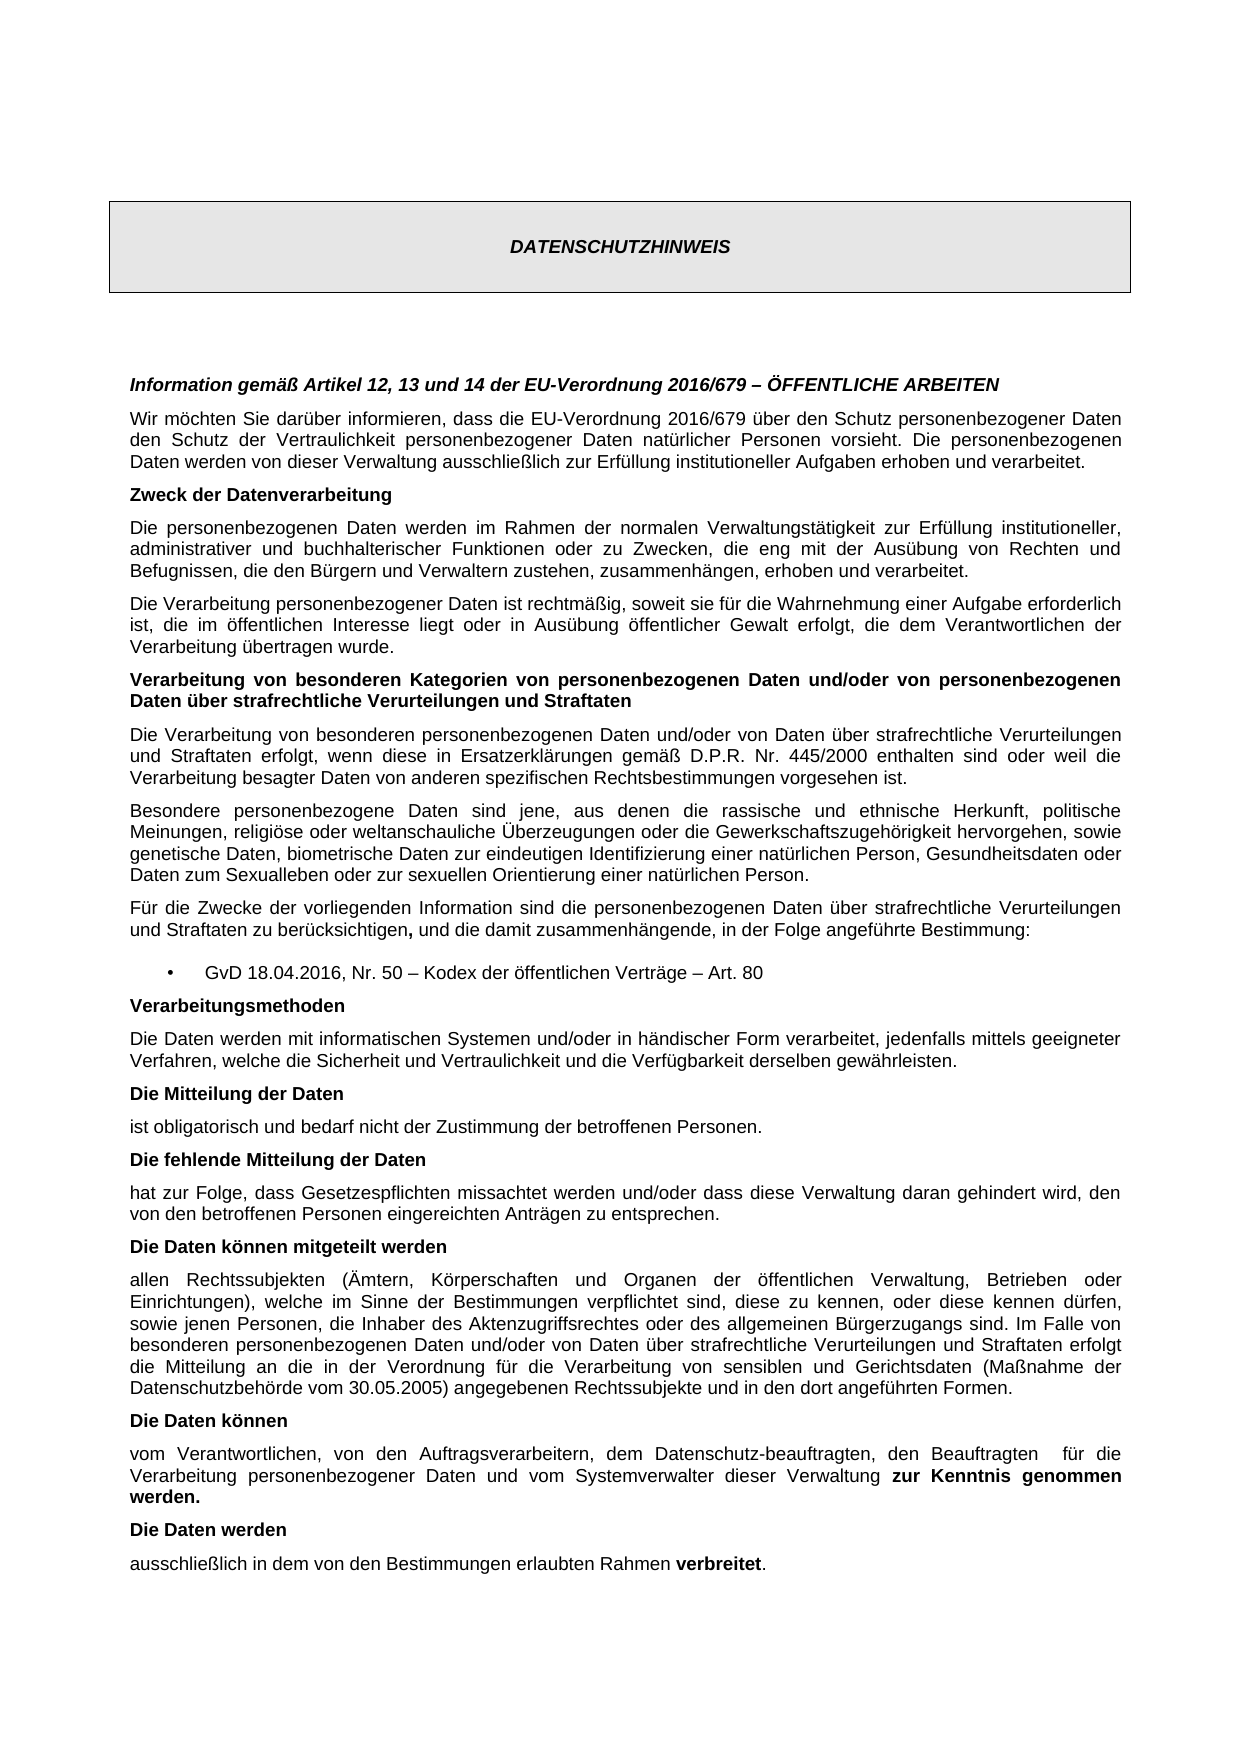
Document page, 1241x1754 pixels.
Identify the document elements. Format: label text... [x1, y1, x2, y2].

table_cell Die Verarbeitung von besonderen personenbezogenen Daten und/oder von Daten über strafrechtliche Verurteilungen und Straftaten erfolgt, wenn diese in Ersatzerklärungen gemäß D.P.R. Nr. 445/2000 enthalten sind oder weil die Verarbeitung besagter Daten von anderen spezifischen Rechtsbestimmungen vorgesehen ist. [124, 718, 1128, 794]
table_cell Die Daten werden mit informatischen Systemen und/oder in händischer Form verarbeitet, jedenfalls mittels geeigneter Verfahren, welche die Sicherheit und Vertraulichkeit und die Verfügbarkeit derselben gewährleisten. [124, 1022, 1128, 1077]
table_cell Besondere personenbezogene Daten sind jene, aus denen die rassische und ethnische Herkunft, politische Meinungen, religiöse oder weltanschauliche Überzeugungen oder die Gewerkschaftszugehörigkeit hervorgehen, sowie genetische Daten, biometrische Daten zur eindeutigen Identifizierung einer natürlichen Person, Gesundheitsdaten oder Daten zum Sexualleben oder zur sexuellen Orientierung einer natürlichen Person. [124, 794, 1128, 891]
table_header Information gemäß Artikel 12, 13 und 14 der EU-Verordnung 2016/679 – ÖFFENTLICHE ARBEITEN [124, 369, 1128, 402]
table_cell Wir möchten Sie darüber informieren, dass die EU-Verordnung 2016/679 über den Schutz personenbezogener Daten den Schutz der Vertraulichkeit personenbezogener Daten natürlicher Personen vorsieht. Die personenbezogenen Daten werden von dieser Verwaltung ausschließlich zur Erfüllung institutioneller Aufgaben erhoben und verarbeitet. [124, 402, 1128, 478]
text DATENSCHUTZHINWEIS [110, 233, 1130, 258]
table_cell vom Verantwortlichen, von den Auftragsverarbeitern, dem Datenschutz-beauftragten, den Beauftragten für die Verarbeitung personenbezogener Daten und vom Systemverwalter dieser Verwaltung zur Kenntnis genommen werden. [124, 1438, 1128, 1513]
table_cell Die personenbezogenen Daten werden im Rahmen der normalen Verwaltungstätigkeit zur Erfüllung institutioneller, administrativer und buchhalterischer Funktionen oder zu Zwecken, die eng mit der Ausübung von Rechten und Befugnissen, die den Bürgern und Verwaltern zustehen, zusammenhängen, erhoben und verarbeitet. [124, 511, 1128, 587]
table_cell Für die Zwecke der vorliegenden Information sind die personenbezogenen Daten über strafrechtliche Verurteilungen und Straftaten zu berücksichtigen, und die damit zusammenhängende, in der Folge angeführte Bestimmung: GvD 18.04.2016, Nr. 50 – Kodex der öffentlichen Verträge – Art. 80 [124, 891, 1128, 989]
table_cell Die fehlende Mitteilung der Daten [124, 1143, 1128, 1176]
table_cell ist obligatorisch und bedarf nicht der Zustimmung der betroffenen Personen. [124, 1110, 1128, 1143]
table_cell Die Verarbeitung personenbezogener Daten ist rechtmäßig, soweit sie für die Wahrnehmung einer Aufgabe erforderlich ist, die im öffentlichen Interesse liegt oder in Ausübung öffentlicher Gewalt erfolgt, die dem Verantwortlichen der Verarbeitung übertragen wurde. [124, 587, 1128, 663]
table_cell hat zur Folge, dass Gesetzespflichten missachtet werden und/oder dass diese Verwaltung daran gehindert wird, den von den betroffenen Personen eingereichten Anträgen zu entsprechen. [124, 1176, 1128, 1231]
table_cell Zweck der Datenverarbeitung [124, 478, 1128, 511]
table_cell Verarbeitung von besonderen Kategorien von personenbezogenen Daten und/oder von personenbezogenen Daten über strafrechtliche Verurteilungen und Straftaten [124, 663, 1128, 718]
table_cell Verarbeitungsmethoden [124, 989, 1128, 1022]
table_cell Die Daten werden [124, 1514, 1128, 1547]
table_cell allen Rechtssubjekten (Ämtern, Körperschaften und Organen der öffentlichen Verwaltung, Betrieben oder Einrichtungen), welche im Sinne der Bestimmungen verpflichtet sind, diese zu kennen, oder diese kennen dürfen, sowie jenen Personen, die Inhaber des Aktenzugriffsrechtes oder des allgemeinen Bürgerzugangs sind. Im Falle von besonderen personenbezogenen Daten und/oder von Daten über strafrechtliche Verurteilungen und Straftaten erfolgt die Mitteilung an die in der Verordnung für die Verarbeitung von sensiblen und Gerichtsdaten (Maßnahme der Datenschutzbehörde vom 30.05.2005) angegebenen Rechtssubjekte und in den dort angeführten Formen. [124, 1264, 1128, 1404]
table_cell Die Daten können [124, 1404, 1128, 1437]
table_cell ausschließlich in dem von den Bestimmungen erlaubten Rahmen verbreitet. [124, 1547, 1128, 1579]
table_cell Die Daten können mitgeteilt werden [124, 1231, 1128, 1263]
table_cell Die Mitteilung der Daten [124, 1077, 1128, 1110]
